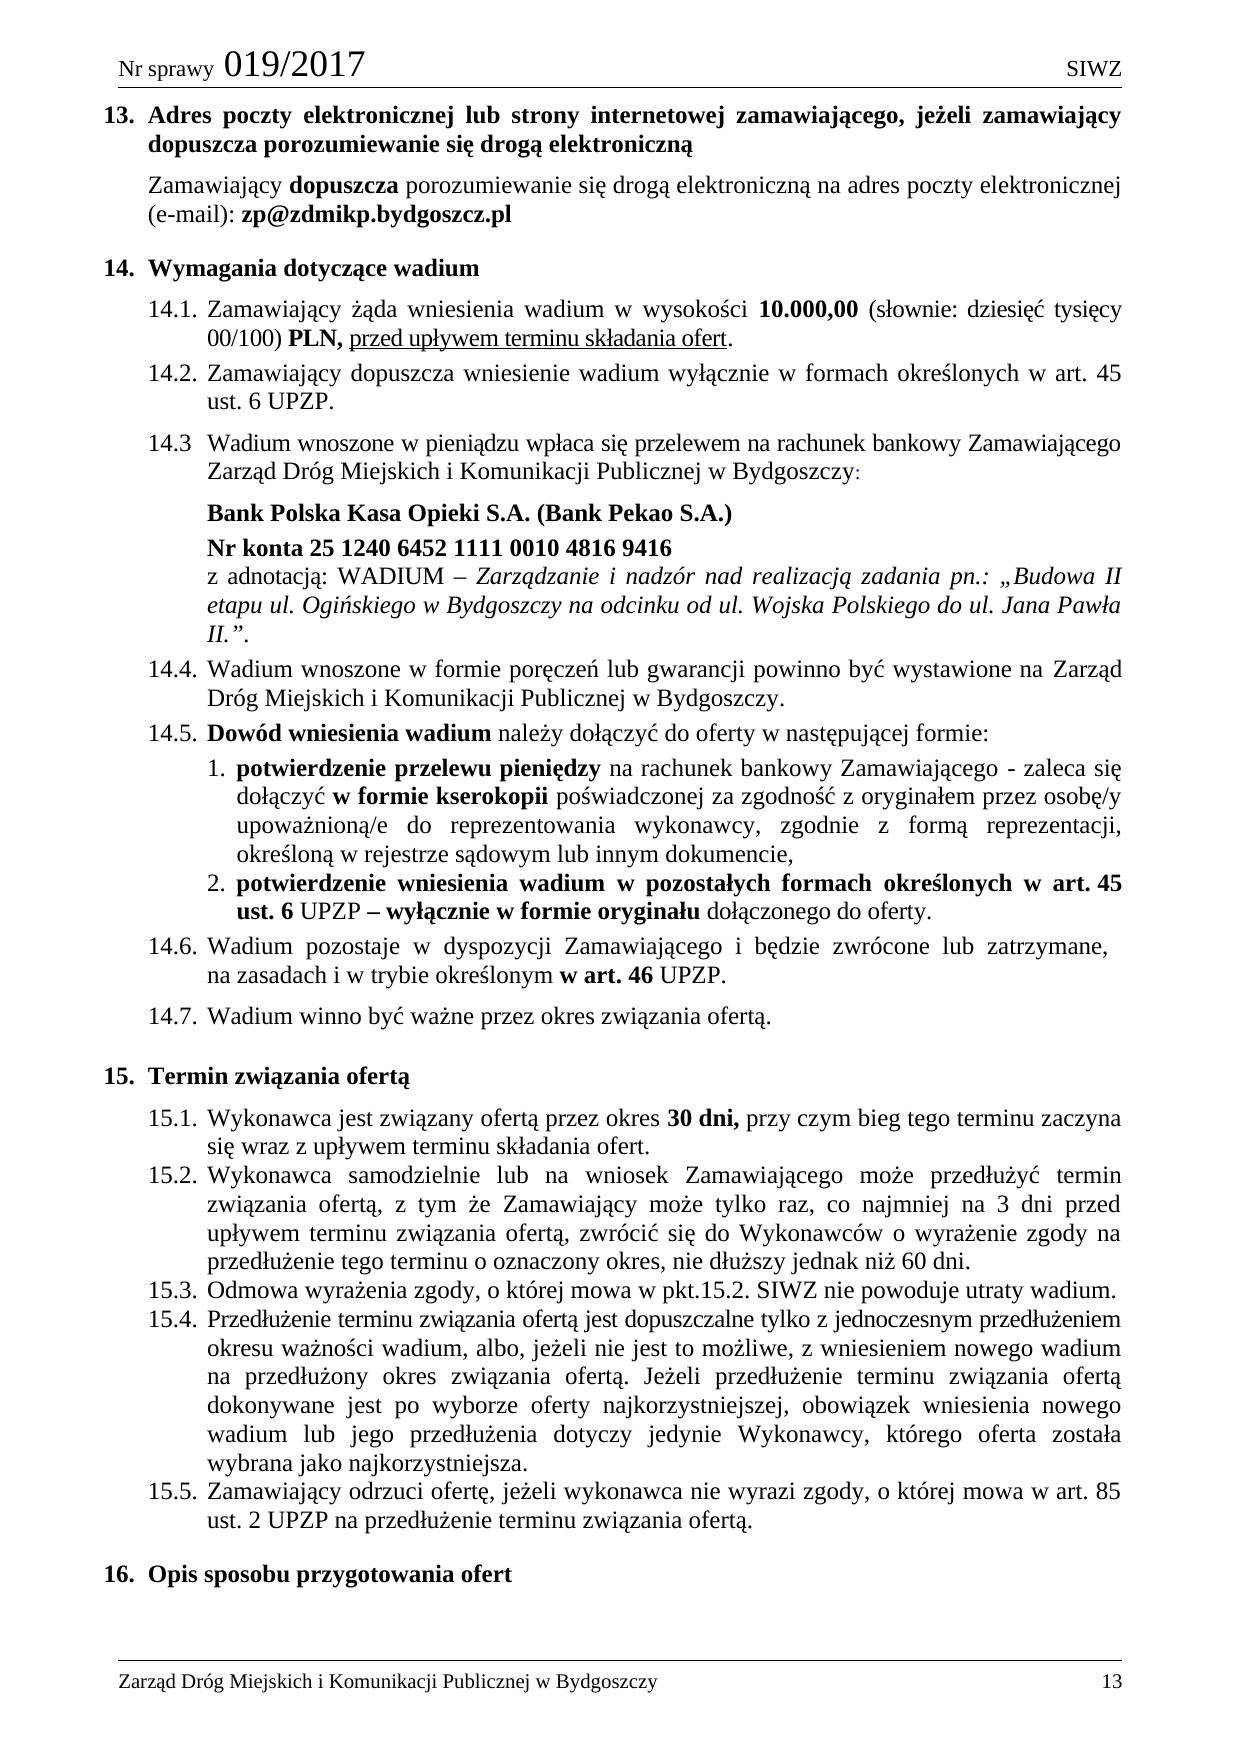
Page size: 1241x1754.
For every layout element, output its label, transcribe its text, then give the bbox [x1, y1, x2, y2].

text 14.5. Dowód wniesienia wadium należy dołączyć do oferty w następującej formie: [148, 718, 1122, 746]
text 15.2. Wykonawca samodzielnie lub na wniosek Zamawiającego może przedłużyć termin związania ofertą, z tym że Zamawiający może tylko raz, co najmniej na 3 dni przed upływem terminu związania ofertą, zwrócić się do Wykonawców o wyrażenie zgody na przedłużenie tego terminu o oznaczony okres, nie dłuższy jednak niż 60 dni. [148, 1160, 1122, 1275]
text 14.3 Wadium wnoszone w pieniądzu wpłaca się przelewem na rachunek bankowy Zamawiającego Zarząd Dróg Miejskich i Komunikacji Publicznej w Bydgoszczy: [148, 428, 1122, 485]
text 13. Adres poczty elektronicznej lub strony internetowej zamawiającego, jeżeli zamawiający dopuszcza porozumiewanie się drogą elektroniczną [103, 100, 1122, 158]
text 15.3. Odmowa wyrażenia zgody, o której mowa w pkt.15.2. SIWZ nie powoduje utraty wadium. [148, 1275, 1122, 1304]
text 14.4. Wadium wnoszone w formie poręczeń lub gwarancji powinno być wystawione na Zarząd Dróg Miejskich i Komunikacji Publicznej w Bydgoszczy. [148, 654, 1122, 711]
text 15.4. Przedłużenie terminu związania ofertą jest dopuszczalne tylko z jednoczesnym przedłużeniem okresu ważności wadium, albo, jeżeli nie jest to możliwe, z wniesieniem nowego wadium na przedłużony okres związania ofertą. Jeżeli przedłużenie terminu związania ofertą dokonywane jest po wyborze oferty najkorzystniejszej, obowiązek wniesienia nowego wadium lub jego przedłużenia dotyczy jedynie Wykonawcy, którego oferta została wybrana jako najkorzystniejsza. [148, 1304, 1122, 1476]
text Bank Polska Kasa Opieki S.A. (Bank Pekao S.A.) [207, 498, 1122, 526]
text 2. potwierdzenie wniesienia wadium w pozostałych formach określonych w art. 45 ust. 6 UPZP – wyłącznie w formie oryginału dołączonego do oferty. [207, 868, 1122, 925]
text 15.1. Wykonawca jest związany ofertą przez okres 30 dni, przy czym bieg tego terminu zaczyna się wraz z upływem terminu składania ofert. [148, 1103, 1122, 1160]
text 14.7. Wadium winno być ważne przez okres związania ofertą. [148, 1001, 1122, 1030]
text 1. potwierdzenie przelewu pieniędzy na rachunek bankowy Zamawiającego - zaleca się dołączyć w formie kserokopii poświadczonej za zgodność z oryginałem przez osobę/y upoważnioną/e do reprezentowania wykonawcy, zgodnie z formą reprezentacji, określoną w rejestrze sądowym lub innym dokumencie, [207, 753, 1122, 868]
text 14. Wymagania dotyczące wadium [103, 253, 1122, 281]
text 16. Opis sposobu przygotowania ofert [103, 1559, 1122, 1588]
text Zamawiający dopuszcza porozumiewanie się drogą elektroniczną na adres poczty elektronicznej (e-mail): zp@zdmikp.bydgoszcz.pl [148, 170, 1122, 228]
text z adnotacją: WADIUM – Zarządzanie i nadzór nad realizacją zadania pn.: „Budowa II etapu ul. Ogińskiego w Bydgoszczy na odcinku od ul. Wojska Polskiego do ul. Jana Pawła II.”. [207, 561, 1122, 648]
text 15. Termin związania ofertą [103, 1061, 1122, 1090]
text Nr konta 25 1240 6452 1111 0010 4816 9416 [207, 533, 1122, 561]
text 14.1. Zamawiający żąda wniesienia wadium w wysokości 10.000,00 (słownie: dziesięć tysięcy 00/100) PLN, przed upływem terminu składania ofert. [148, 294, 1122, 351]
text 14.6. Wadium pozostaje w dyspozycji Zamawiającego i będzie zwrócone lub zatrzymane, na zasadach i w trybie określonym w art. 46 UPZP. [148, 931, 1122, 989]
text 15.5. Zamawiający odrzuci ofertę, jeżeli wykonawca nie wyrazi zgody, o której mowa w art. 85 ust. 2 UPZP na przedłużenie terminu związania ofertą. [148, 1476, 1122, 1534]
text 14.2. Zamawiający dopuszcza wniesienie wadium wyłącznie w formach określonych w art. 45 ust. 6 UPZP. [148, 358, 1122, 415]
